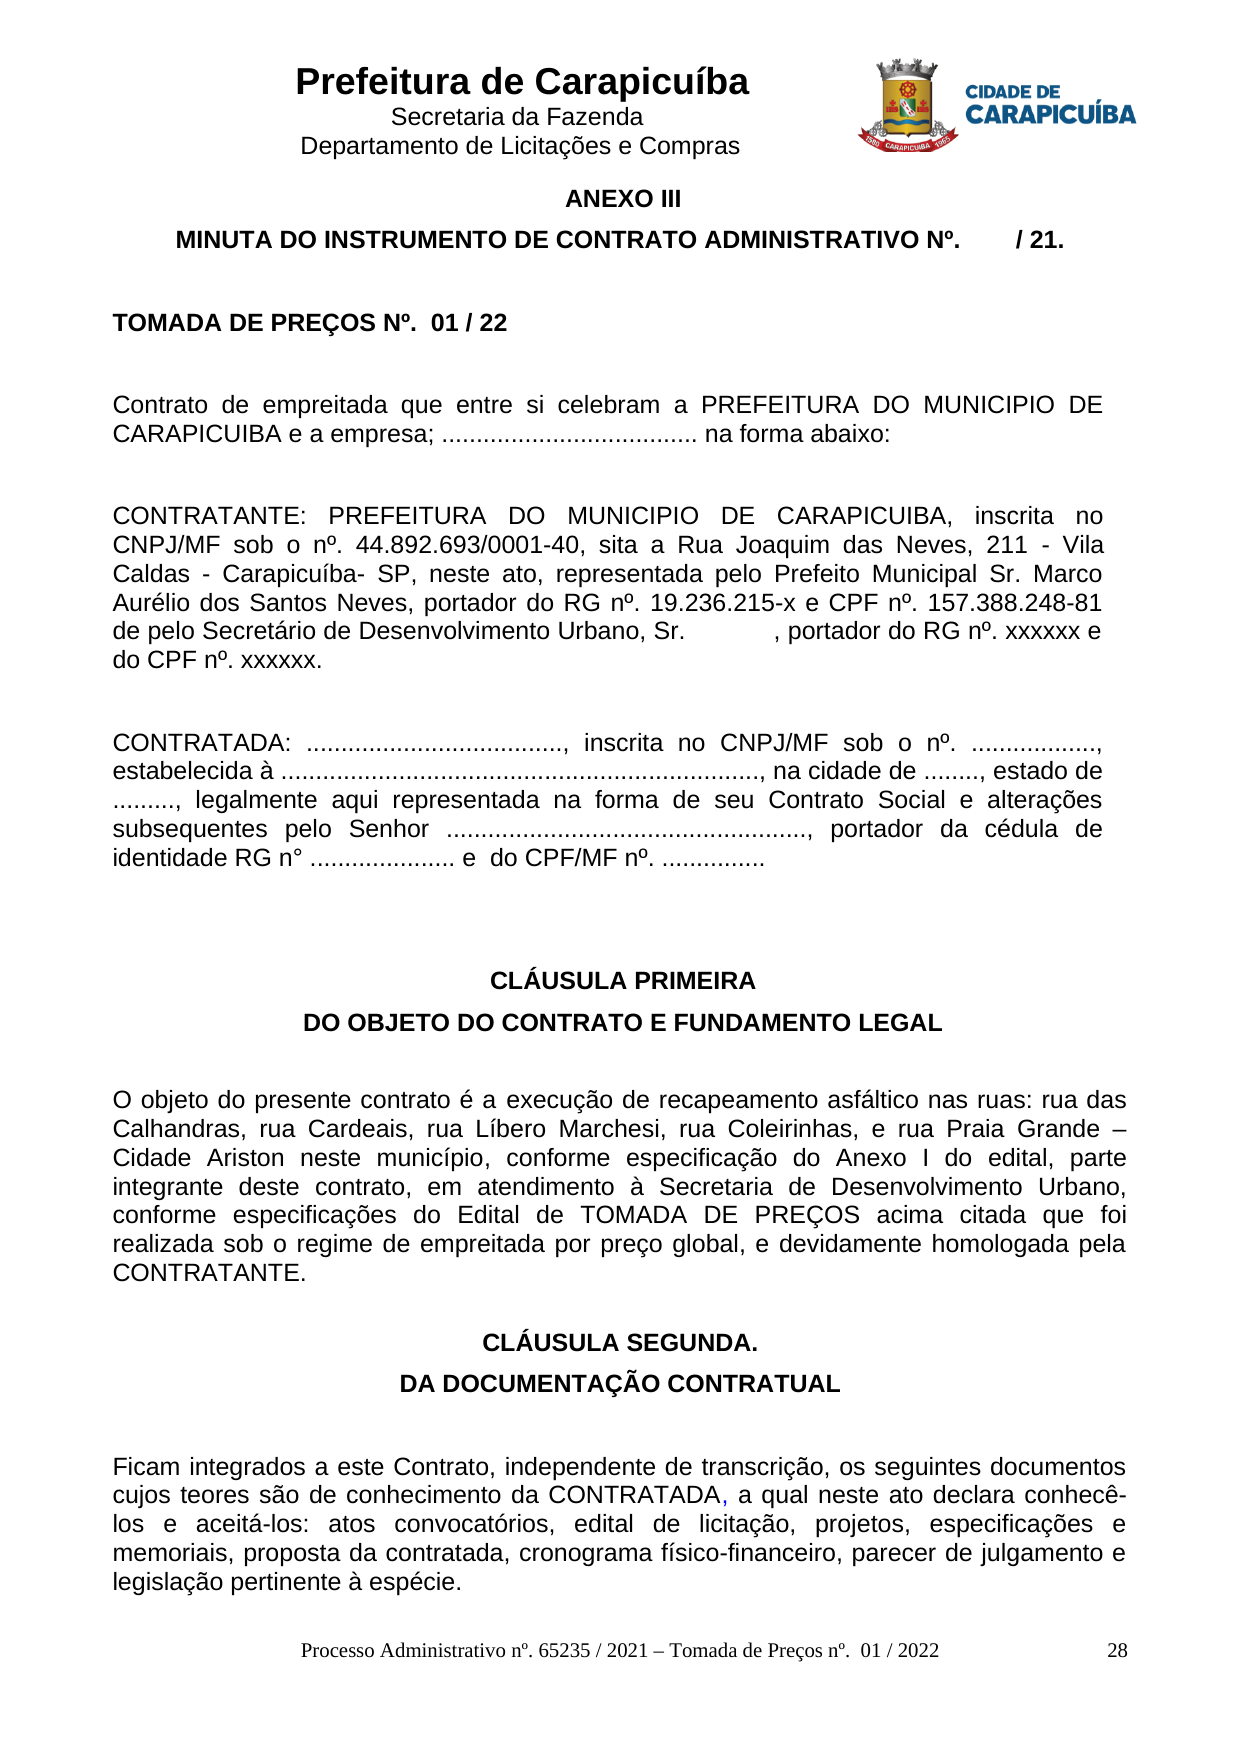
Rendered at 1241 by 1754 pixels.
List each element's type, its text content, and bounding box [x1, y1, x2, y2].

text CONTRATANTE: PREFEITURA DO MUNICIPIO DE CARAPICUIBA, inscrita no CNPJ/MF sob o nº. 44.892.693/0001-40, sita a Rua Joaquim das Neves, 211 - Vila Caldas - Carapicuíba- SP, neste ato, representada pelo Prefeito Municipal Sr. Marco Aurélio dos Santos Neves, portador do RG nº. 19.236.215-x e CPF nº. 157.388.248-81 de pelo Secretário de Desenvolvimento Urbano, Sr. , portador do RG nº. xxxxxx e do CPF nº. xxxxxx. [112, 501, 1104, 674]
text Ficam integrados a este Contrato, independente de transcrição, os seguintes documentos cujos teores são de conhecimento da CONTRATADA, a qual neste ato declara conhecê-los e aceitá-los: atos convocatórios, edital de licitação, projetos, especificações e memoriais, proposta da contratada, cronograma físico-financeiro, parecer de julgamento e legislação pertinente à espécie. [112, 1452, 1128, 1595]
text DA DOCUMENTAÇÃO CONTRATUAL [112, 1369, 1128, 1398]
picture [857, 57, 1139, 152]
text Contrato de empreitada que entre si celebram a PREFEITURA DO MUNICIPIO DE CARAPICUIBA e a empresa; ..................................... na forma abaixo: [112, 390, 1104, 447]
text TOMADA DE PREÇOS Nº. 01 / 22 [112, 307, 1128, 336]
subtitle MINUTA DO INSTRUMENTO DE CONTRATO ADMINISTRATIVO Nº. / 21. [112, 225, 1128, 254]
text O objeto do presente contrato é a execução de recapeamento asfáltico nas ruas: rua das Calhandras, rua Cardeais, rua Líbero Marchesi, rua Coleirinhas, e rua Praia Grande – Cidade Ariston neste município, conforme especificação do Anexo I do edital, parte integrante deste contrato, em atendimento à Secretaria de Desenvolvimento Urbano, conforme especificações do Edital de TOMADA DE PREÇOS acima citada que foi realizada sob o regime de empreitada por preço global, e devidamente homologada pela CONTRATANTE. [112, 1085, 1128, 1287]
subtitle DO OBJETO DO CONTRATO E FUNDAMENTO LEGAL [142, 1007, 1104, 1036]
text CLÁUSULA PRIMEIRA [142, 966, 1104, 995]
text CLÁUSULA SEGUNDA. [112, 1328, 1128, 1357]
text ANEXO III [142, 184, 1104, 212]
text CONTRATADA: ....................................., inscrita no CNPJ/MF sob o nº. .................., estabelecida à ....................................................................., na cidade de ........, estado de ........., legalmente aqui representada na forma de seu Contrato Social e alterações subsequentes pelo Senhor ...................................................., portador da cédula de identidade RG n° ..................... e do CPF/MF nº. ............... [112, 727, 1104, 871]
